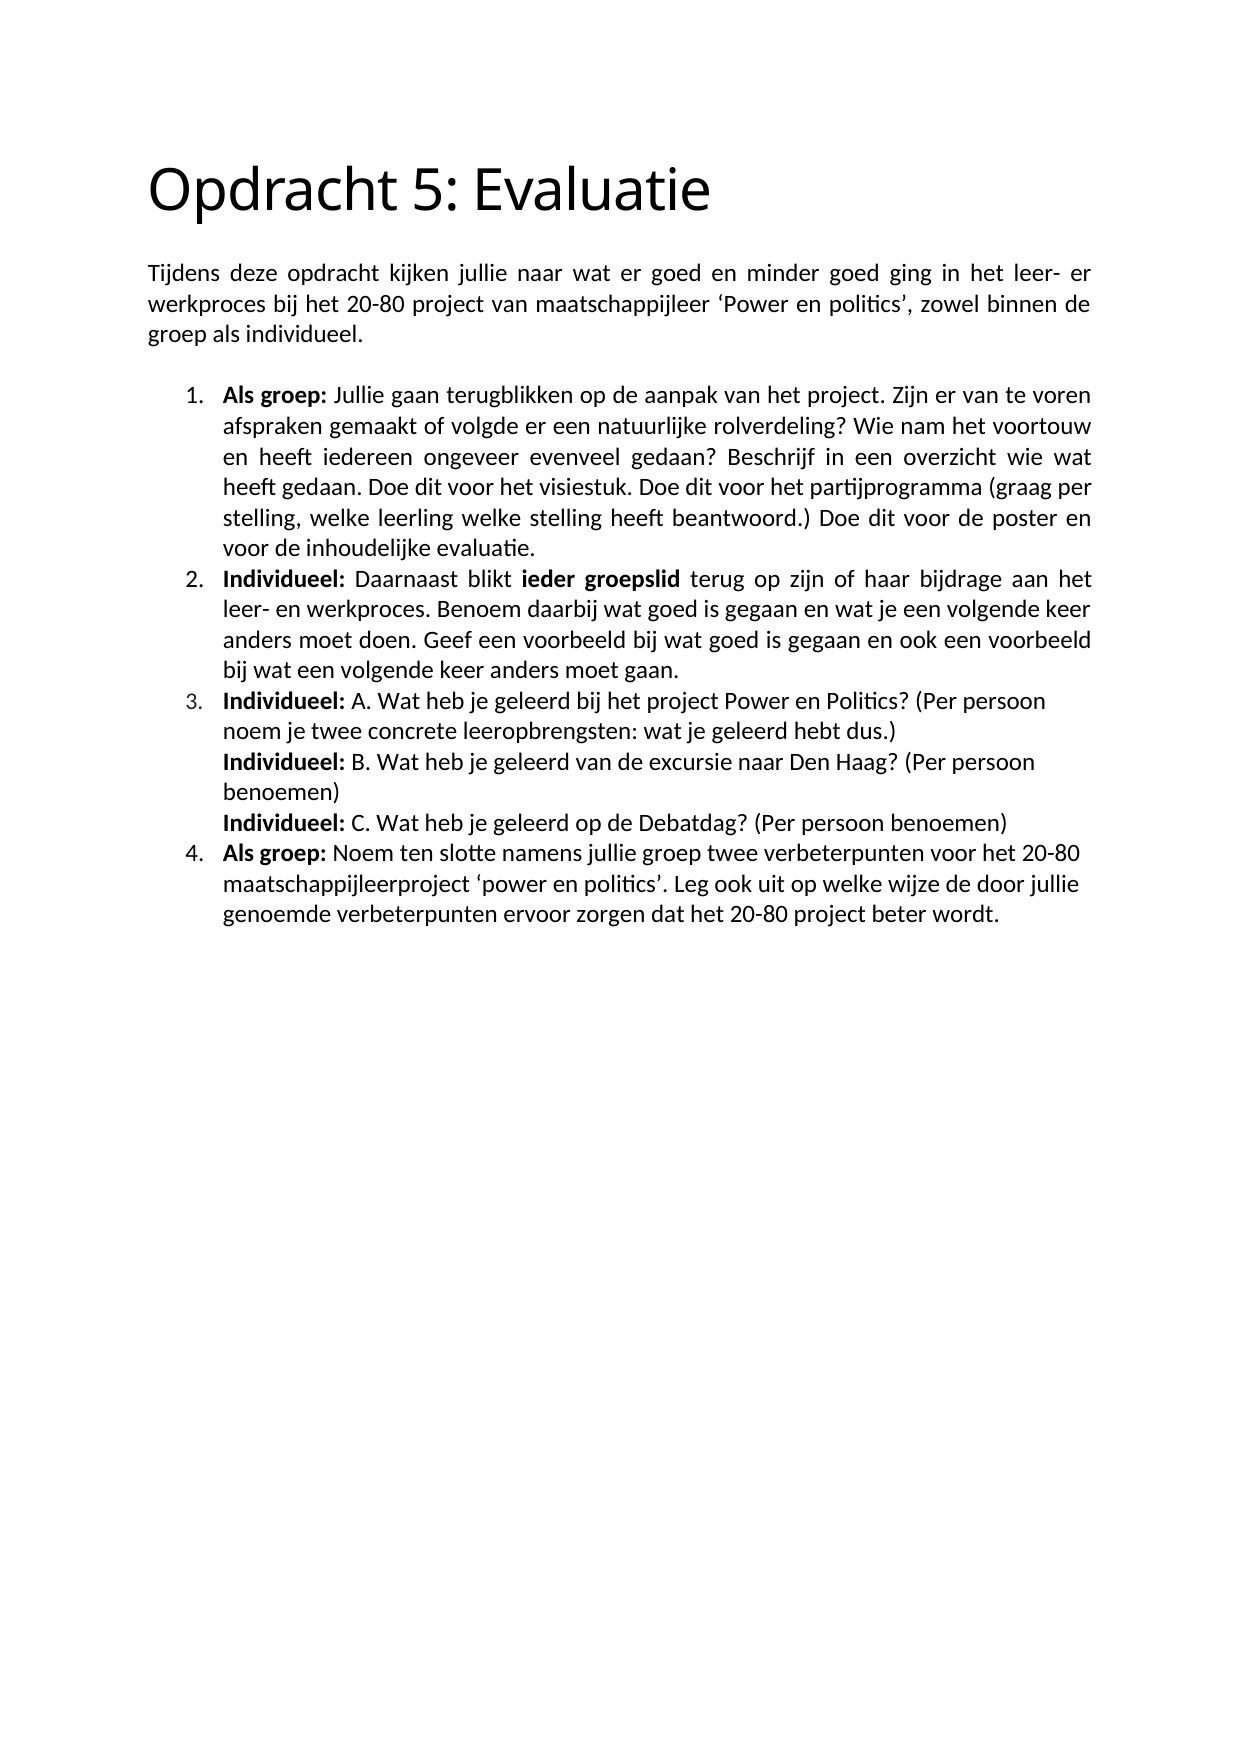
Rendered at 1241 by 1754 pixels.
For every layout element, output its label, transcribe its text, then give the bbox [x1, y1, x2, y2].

list Individueel: Daarnaast blikt ieder groepslid terug op zijn of haar bijdrage aan het leer- en werkproces. Benoem daarbij wat goed is gegaan en wat je een volgende keer anders moet doen. Geef een voorbeeld bij wat goed is gegaan en ook een voorbeeld bij wat een volgende keer anders moet gaan. [185, 563, 1093, 685]
list Individueel: A. Wat heb je geleerd bij het project Power en Politics? (Per persoon noem je twee concrete leeropbrengsten: wat je geleerd hebt dus.) Individueel: B. Wat heb je geleerd van de excursie naar Den Haag? (Per persoon benoemen) [185, 685, 1093, 807]
title Opdracht 5: Evaluatie [148, 148, 1093, 227]
list Individueel: C. Wat heb je geleerd op de Debatdag? (Per persoon benoemen) [223, 807, 1093, 837]
list Als groep: Jullie gaan terugblikken op de aanpak van het project. Zijn er van te voren afspraken gemaakt of volgde er een natuurlijke rolverdeling? Wie nam het voortouw en heeft iedereen ongeveer evenveel gedaan? Beschrijf in een overzicht wie wat heeft gedaan. Doe dit voor het visiestuk. Doe dit voor het partijprogramma (graag per stelling, welke leerling welke stelling heeft beantwoord.) Doe dit voor de poster en voor de inhoudelijke evaluatie. [185, 380, 1093, 563]
list Als groep: Noem ten slotte namens jullie groep twee verbeterpunten voor het 20-80 maatschappijleerproject ‘power en politics’. Leg ook uit op welke wijze de door jullie genoemde verbeterpunten ervoor zorgen dat het 20-80 project beter wordt. [185, 837, 1093, 929]
text Tijdens deze opdracht kijken jullie naar wat er goed en minder goed ging in het leer- er werkproces bij het 20-80 project van maatschappijleer ‘Power en politics’, zowel binnen de groep als individueel. [148, 258, 1093, 349]
